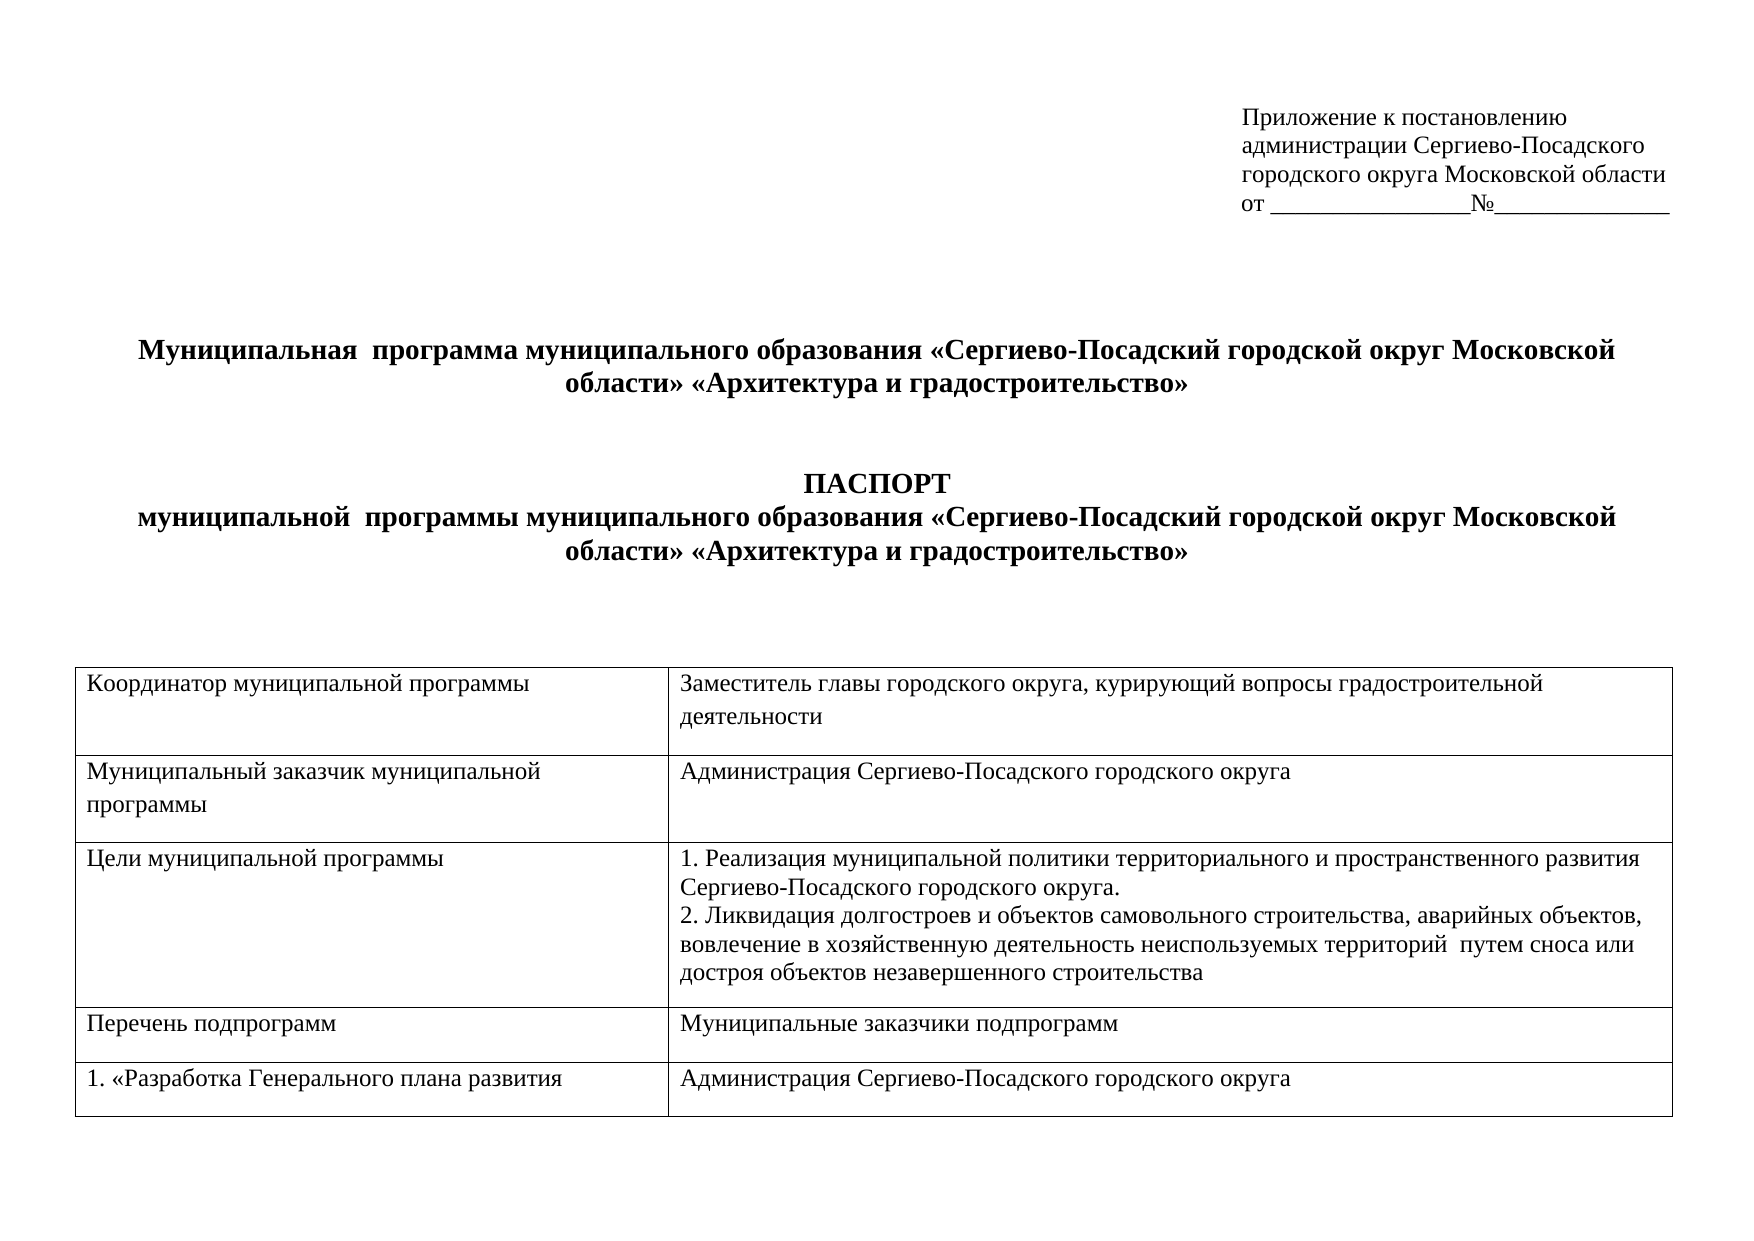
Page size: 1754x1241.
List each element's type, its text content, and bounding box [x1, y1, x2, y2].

text ПАСПОРТ [75, 466, 1679, 499]
table_cell Цели муниципальной программы [76, 843, 668, 1007]
table_cell Администрация Сергиево-Посадского городского округа [669, 756, 1672, 842]
text муниципальной программы муниципального образования «Сергиево-Посадский городской округ Московской области» «Архитектура и градостроительство» [75, 499, 1679, 567]
table_cell Муниципальный заказчик муниципальной программы [76, 756, 668, 842]
text Муниципальная программа муниципального образования «Сергиево-Посадский городской округ Московской [75, 332, 1679, 365]
table_header Заместитель главы городского округа, курирующий вопросы градостроительной деятельности [669, 668, 1672, 755]
text области» «Архитектура и градостроительство» [75, 365, 1679, 399]
table_cell Перечень подпрограмм [76, 1008, 668, 1062]
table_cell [669, 1063, 1672, 1116]
table_cell Муниципальные заказчики подпрограмм [669, 1008, 1672, 1062]
table_header Координатор муниципальной программы [76, 668, 668, 755]
text Приложение к постановлению администрации Сергиево-Посадского городского округа Московской области [1242, 102, 1679, 188]
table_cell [76, 1063, 668, 1116]
text от ________________№______________ [1012, 188, 1679, 217]
table_cell 1. Реализация муниципальной политики территориального и пространственного развития Сергиево-Посадского городского округа. 2. Ликвидация долгостроев и объектов самовольного строительства, аварийных объектов, вовлечение в хозяйственную деятельность неиспользуемых территорий путем сноса или достроя объектов незавершенного строительства [669, 843, 1672, 1007]
